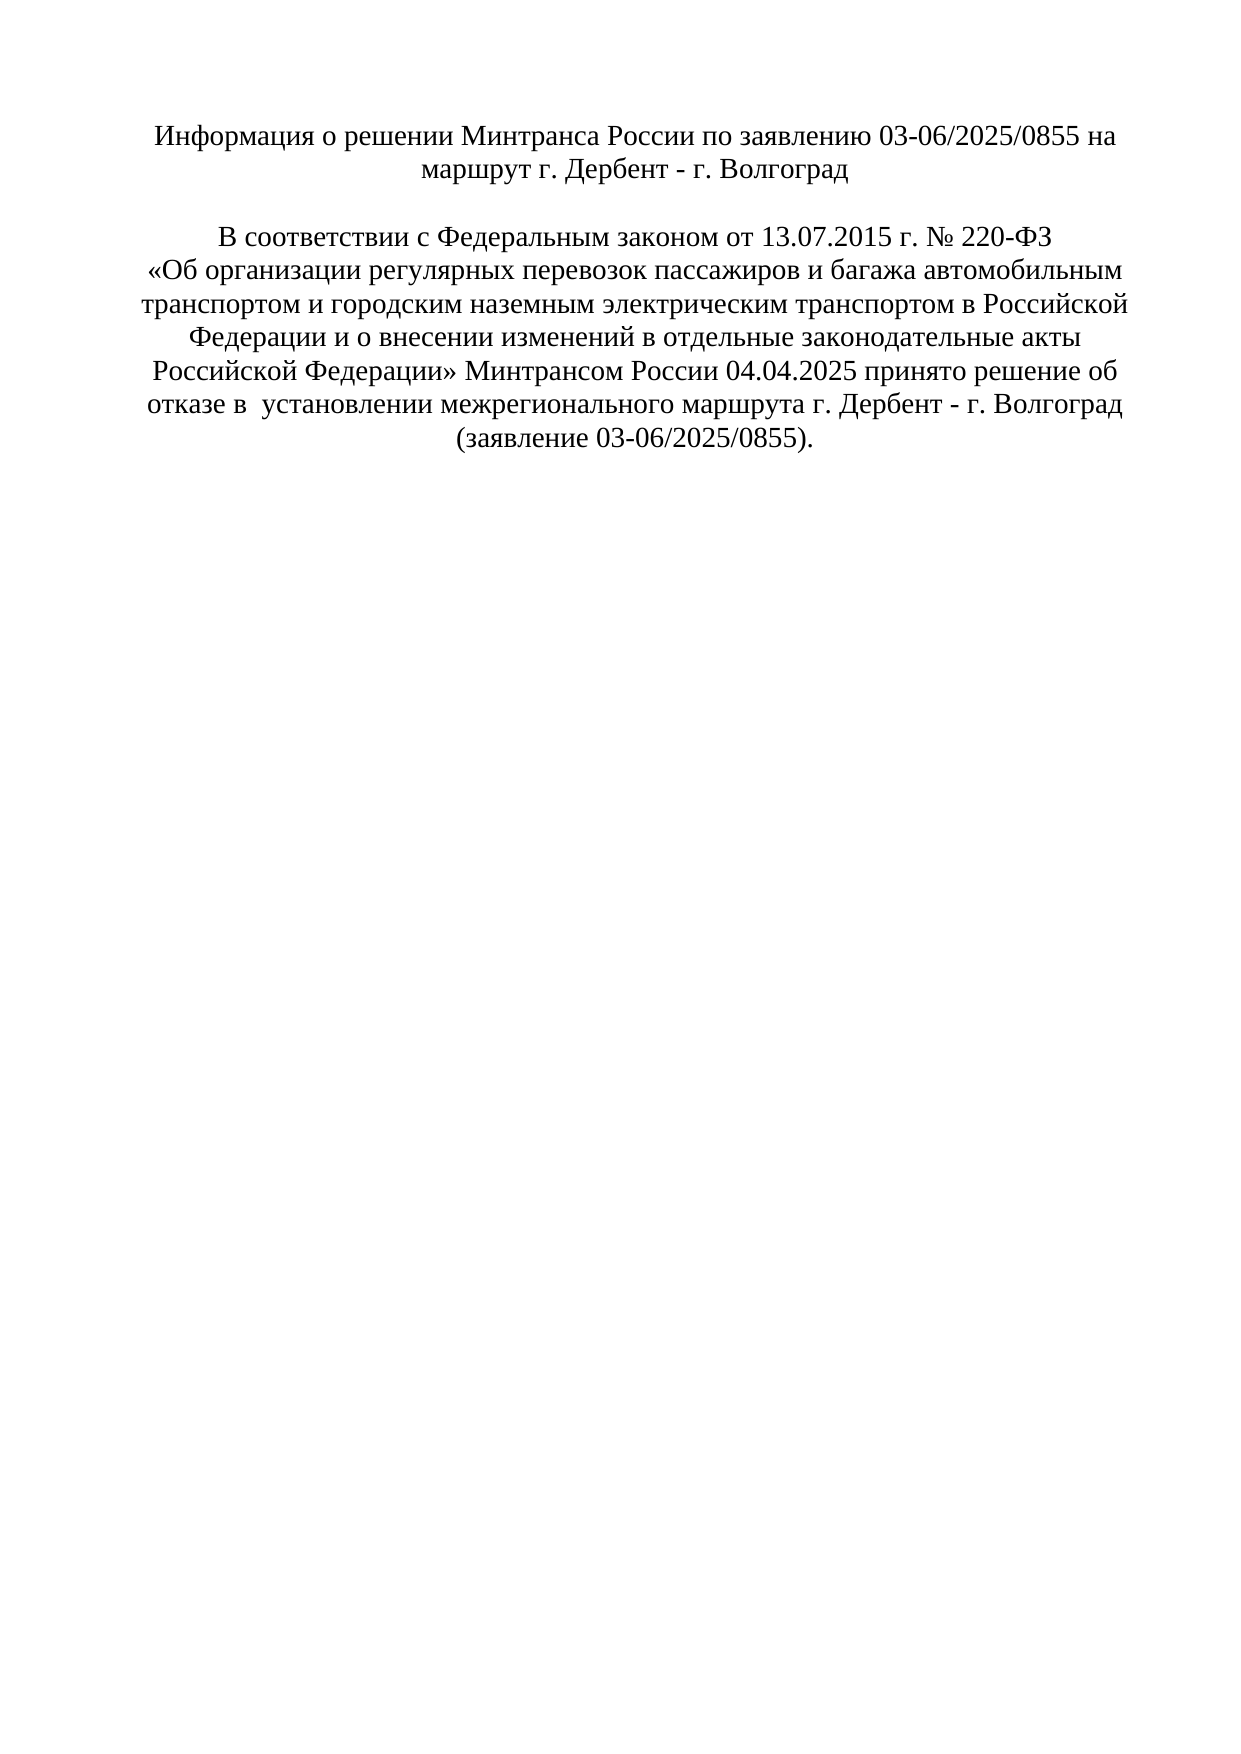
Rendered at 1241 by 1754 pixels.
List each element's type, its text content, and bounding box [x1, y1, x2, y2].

text Информация о решении Минтранса России по заявлению 03-06/2025/0855 на маршрут г. Дербент - г. Волгоград [118, 118, 1152, 185]
text В соответствии с Федеральным законом от 13.07.2015 г. № 220-ФЗ «Об организации регулярных перевозок пассажиров и багажа автомобильным транспортом и городским наземным электрическим транспортом в Российской Федерации и о внесении изменений в отдельные законодательные акты Российской Федерации» Минтрансом России 04.04.2025 принято решение об отказе в установлении межрегионального маршрута г. Дербент - г. Волгоград (заявление 03-06/2025/0855). [118, 219, 1152, 453]
